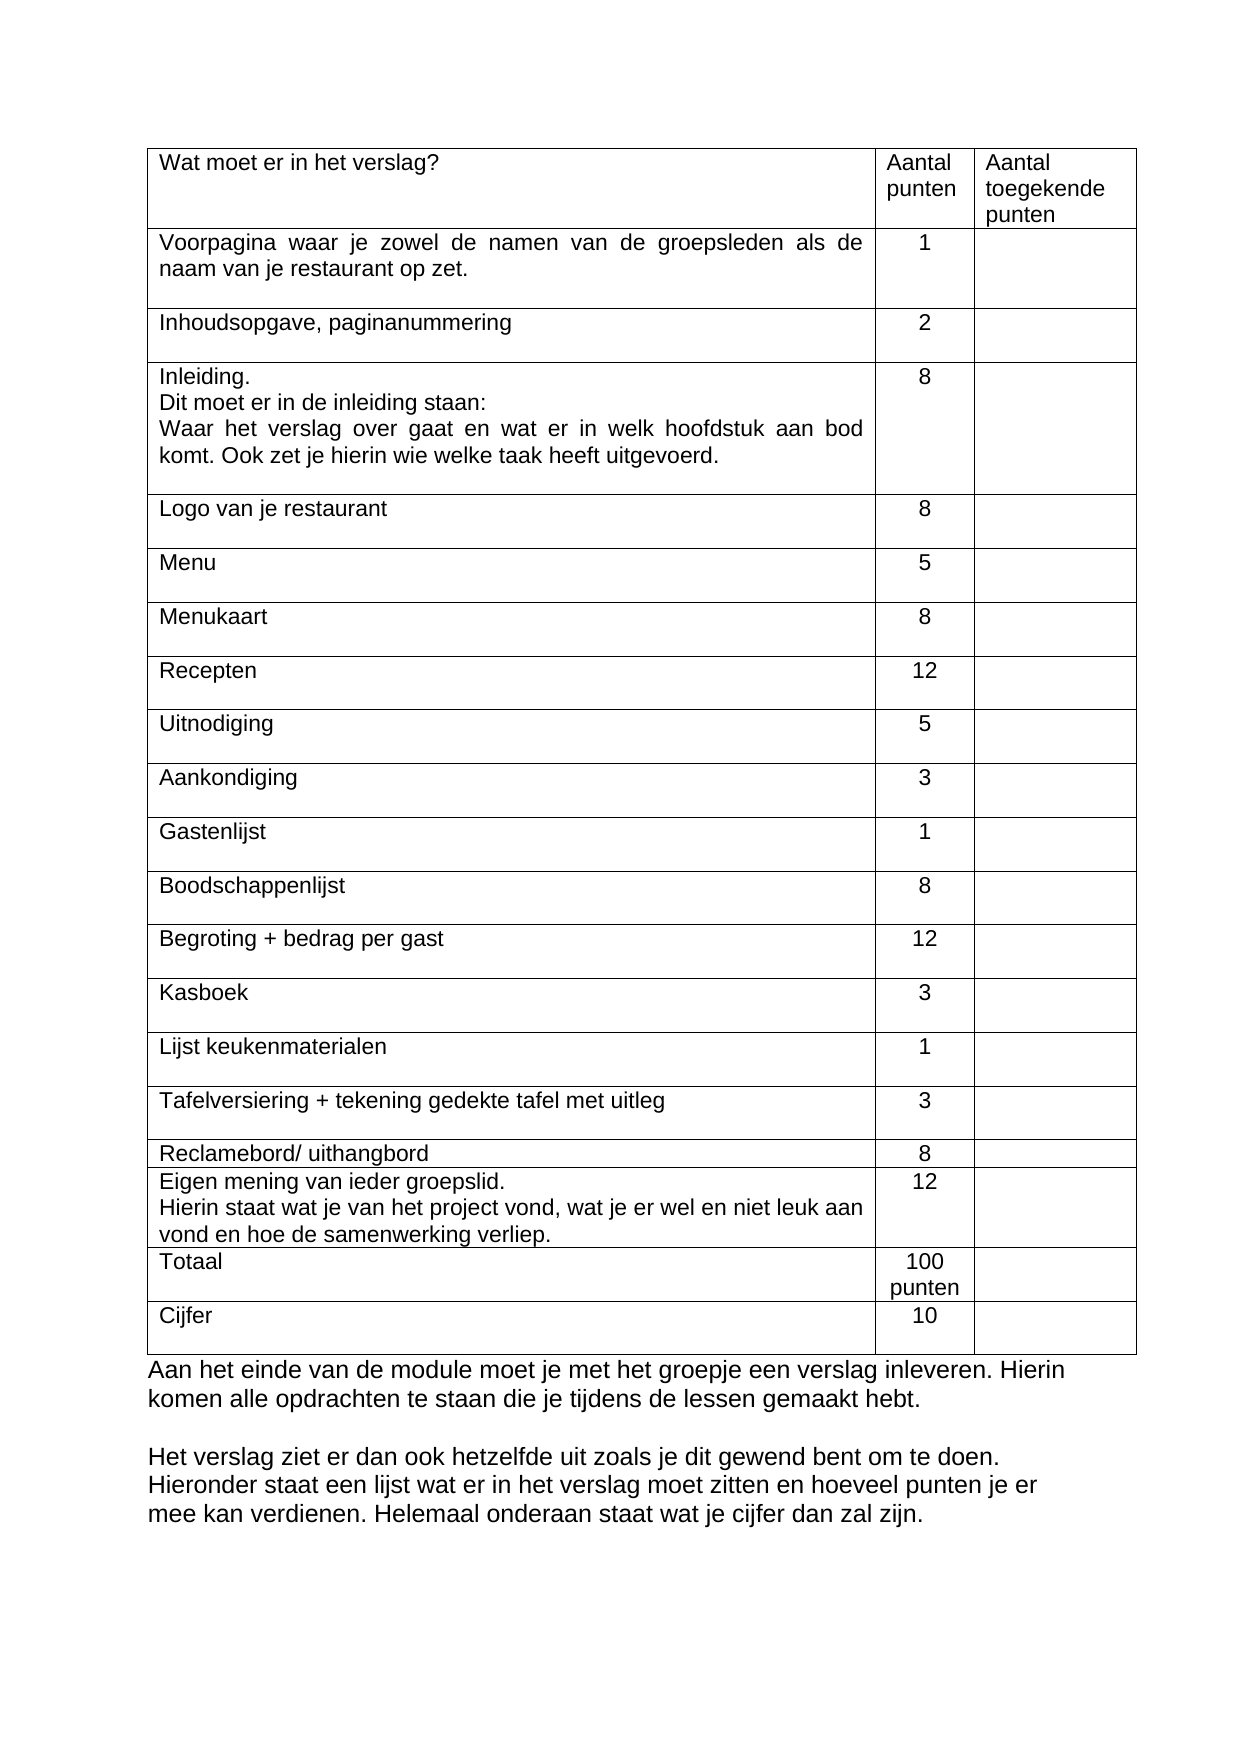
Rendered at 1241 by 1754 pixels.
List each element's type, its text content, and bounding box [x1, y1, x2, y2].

table_header Aantal punten [876, 149, 974, 228]
table_cell 1 [876, 1033, 974, 1086]
table_cell Inhoudsopgave, paginanummering [148, 309, 875, 362]
table_cell 10 [876, 1302, 974, 1354]
table_cell Eigen mening van ieder groepslid. Hierin staat wat je van het project vond, wat je er wel en niet leuk aan vond en hoe de samenwerking verliep. [148, 1168, 875, 1247]
table_cell 3 [876, 979, 974, 1032]
table_cell 8 [876, 872, 974, 924]
table_cell 3 [876, 1087, 974, 1139]
text Aan het einde van de module moet je met het groepje een verslag inleveren. Hierin komen alle opdrachten te staan die je tijdens de lessen gemaakt hebt. [148, 1355, 1093, 1413]
table_cell [975, 1033, 1136, 1086]
table_cell 1 [876, 229, 974, 308]
table_cell Aankondiging [148, 764, 875, 817]
table_cell 100 punten [876, 1248, 974, 1301]
table_cell 3 [876, 764, 974, 817]
table_cell [975, 979, 1136, 1032]
table_cell [975, 710, 1136, 763]
table_cell 8 [876, 1140, 974, 1167]
table_cell [975, 657, 1136, 709]
table_cell [975, 1140, 1136, 1167]
table_cell [975, 818, 1136, 871]
table_cell Cijfer [148, 1302, 875, 1354]
table_cell Logo van je restaurant [148, 495, 875, 548]
table_cell Gastenlijst [148, 818, 875, 871]
table_cell 2 [876, 309, 974, 362]
table_cell 8 [876, 363, 974, 494]
table_cell [975, 229, 1136, 308]
table_cell 5 [876, 710, 974, 763]
table_cell Totaal [148, 1248, 875, 1301]
table_cell Recepten [148, 657, 875, 709]
table_cell Begroting + bedrag per gast [148, 925, 875, 978]
table_cell 1 [876, 818, 974, 871]
table_cell [975, 1302, 1136, 1354]
table_header Wat moet er in het verslag? [148, 149, 875, 228]
table_cell Inleiding. Dit moet er in de inleiding staan: Waar het verslag over gaat en wat er in welk hoofdstuk aan bod komt. Ook zet je hierin wie welke taak heeft uitgevoerd. [148, 363, 875, 494]
table_cell 12 [876, 1168, 974, 1247]
table_cell [975, 549, 1136, 602]
text Hieronder staat een lijst wat er in het verslag moet zitten en hoeveel punten je er mee kan verdienen. Helemaal onderaan staat wat je cijfer dan zal zijn. [148, 1470, 1093, 1528]
table_cell 12 [876, 925, 974, 978]
table_cell Boodschappenlijst [148, 872, 875, 924]
table_cell [975, 1168, 1136, 1247]
table_cell [975, 925, 1136, 978]
table_cell [975, 603, 1136, 656]
table_cell Menu [148, 549, 875, 602]
table_cell Voorpagina waar je zowel de namen van de groepsleden als de naam van je restaurant op zet. [148, 229, 875, 308]
table_cell [975, 764, 1136, 817]
table_cell Menukaart [148, 603, 875, 656]
text Het verslag ziet er dan ook hetzelfde uit zoals je dit gewend bent om te doen. [148, 1442, 1093, 1470]
table_cell 5 [876, 549, 974, 602]
table_cell 12 [876, 657, 974, 709]
table_cell [975, 1087, 1136, 1139]
table_cell [975, 872, 1136, 924]
table_cell [975, 495, 1136, 548]
table_cell [975, 1248, 1136, 1301]
table_cell [975, 363, 1136, 494]
table_cell Kasboek [148, 979, 875, 1032]
table_cell 8 [876, 603, 974, 656]
table_cell Tafelversiering + tekening gedekte tafel met uitleg [148, 1087, 875, 1139]
table_cell Lijst keukenmaterialen [148, 1033, 875, 1086]
table_cell 8 [876, 495, 974, 548]
table_header Aantal toegekende punten [975, 149, 1136, 228]
table_cell Reclamebord/ uithangbord [148, 1140, 875, 1167]
table_cell [975, 309, 1136, 362]
table_cell Uitnodiging [148, 710, 875, 763]
